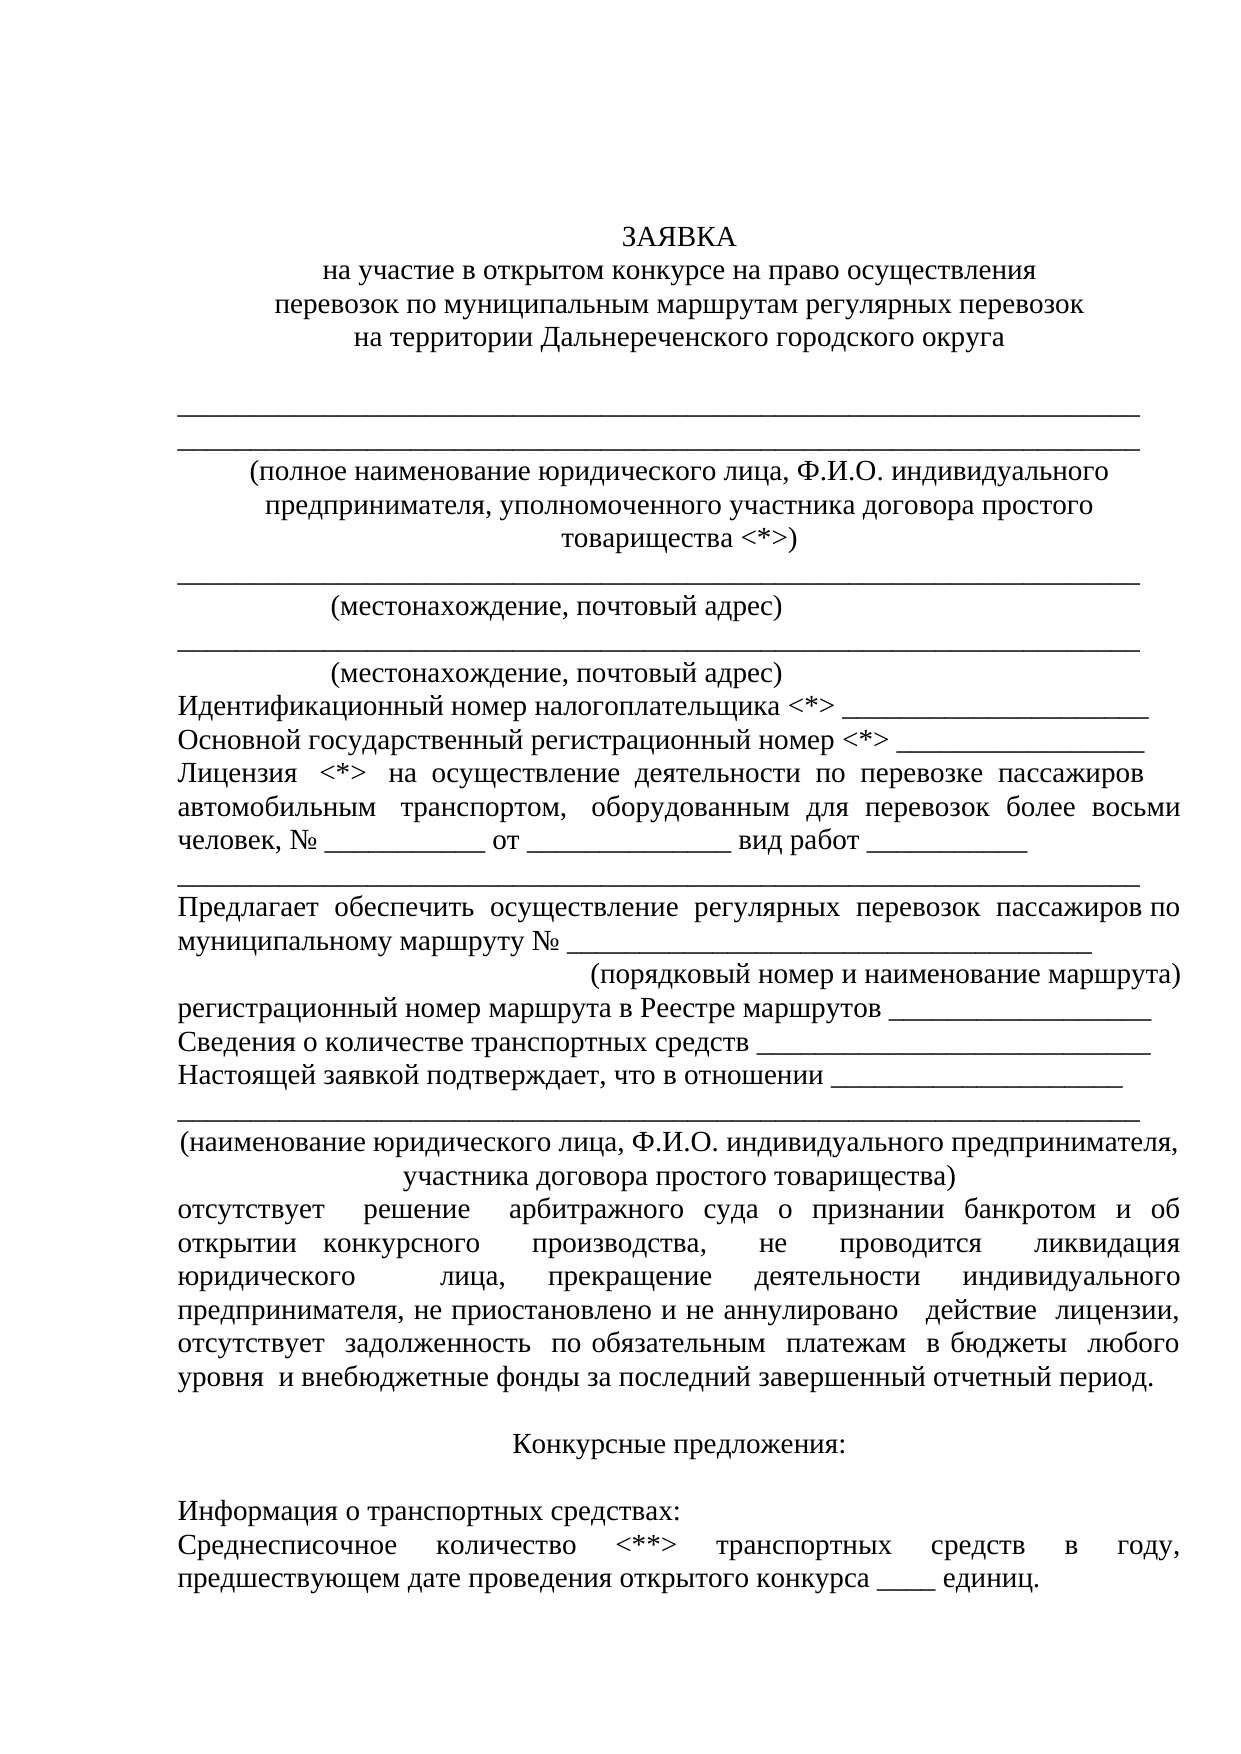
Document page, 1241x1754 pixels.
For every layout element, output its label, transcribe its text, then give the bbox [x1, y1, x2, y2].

text __________________________________________________________________ [177, 621, 1181, 655]
text (порядковый номер и наименование маршрута) [177, 957, 1181, 990]
text (полное наименование юридического лица, Ф.И.О. индивидуального предпринимателя, уполномоченного участника договора простого товарищества <*>) [177, 453, 1181, 554]
text на территории Дальнереченского городского округа [177, 319, 1181, 353]
text автомобильным транспортом, оборудованным для перевозок более восьми человек, № ___________ от ______________ вид работ ___________ [177, 789, 1181, 856]
text отсутствует решение арбитражного суда о признании банкротом и об открытии конкурсного производства, не проводится ликвидация юридического лица, прекращение деятельности индивидуального предпринимателя, не приостановлено и не аннулировано действие лицензии, отсутствует задолженность по обязательным платежам в бюджеты любого уровня и внебюджетные фонды за последний завершенный отчетный период. [177, 1191, 1181, 1393]
text __________________________________________________________________ [177, 420, 1181, 453]
text __________________________________________________________________ [177, 856, 1181, 889]
text __________________________________________________________________ [177, 386, 1181, 420]
text Информация о транспортных средствах: [177, 1493, 1181, 1527]
text перевозок по муниципальным маршрутам регулярных перевозок [177, 286, 1181, 319]
text Сведения о количестве транспортных средств ___________________________ [177, 1024, 1181, 1057]
text __________________________________________________________________ [177, 1091, 1181, 1124]
text Среднесписочное количество <**> транспортных средств в году, предшествующем дате проведения открытого конкурса ____ единиц. [177, 1527, 1181, 1594]
text Конкурсные предложения: [177, 1426, 1181, 1460]
text на участие в открытом конкурсе на право осуществления [177, 252, 1181, 286]
text (местонахождение, почтовый адрес) [177, 655, 1181, 688]
text Лицензия <*> на осуществление деятельности по перевозке пассажиров [177, 755, 1181, 789]
text регистрационный номер маршрута в Реестре маршрутов __________________ [177, 990, 1181, 1024]
text (наименование юридического лица, Ф.И.О. индивидуального предпринимателя, участника договора простого товарищества) [177, 1124, 1181, 1191]
text Идентификационный номер налогоплательщика <*> _____________________ [177, 688, 1181, 722]
text Настоящей заявкой подтверждает, что в отношении ____________________ [177, 1057, 1181, 1091]
text __________________________________________________________________ [177, 554, 1181, 588]
text ЗАЯВКА [177, 219, 1181, 252]
text Предлагает обеспечить осуществление регулярных перевозок пассажиров по муниципальному маршруту № ____________________________________ [177, 889, 1181, 957]
text Основной государственный регистрационный номер <*> _________________ [177, 722, 1181, 755]
text (местонахождение, почтовый адрес) [177, 588, 1181, 621]
